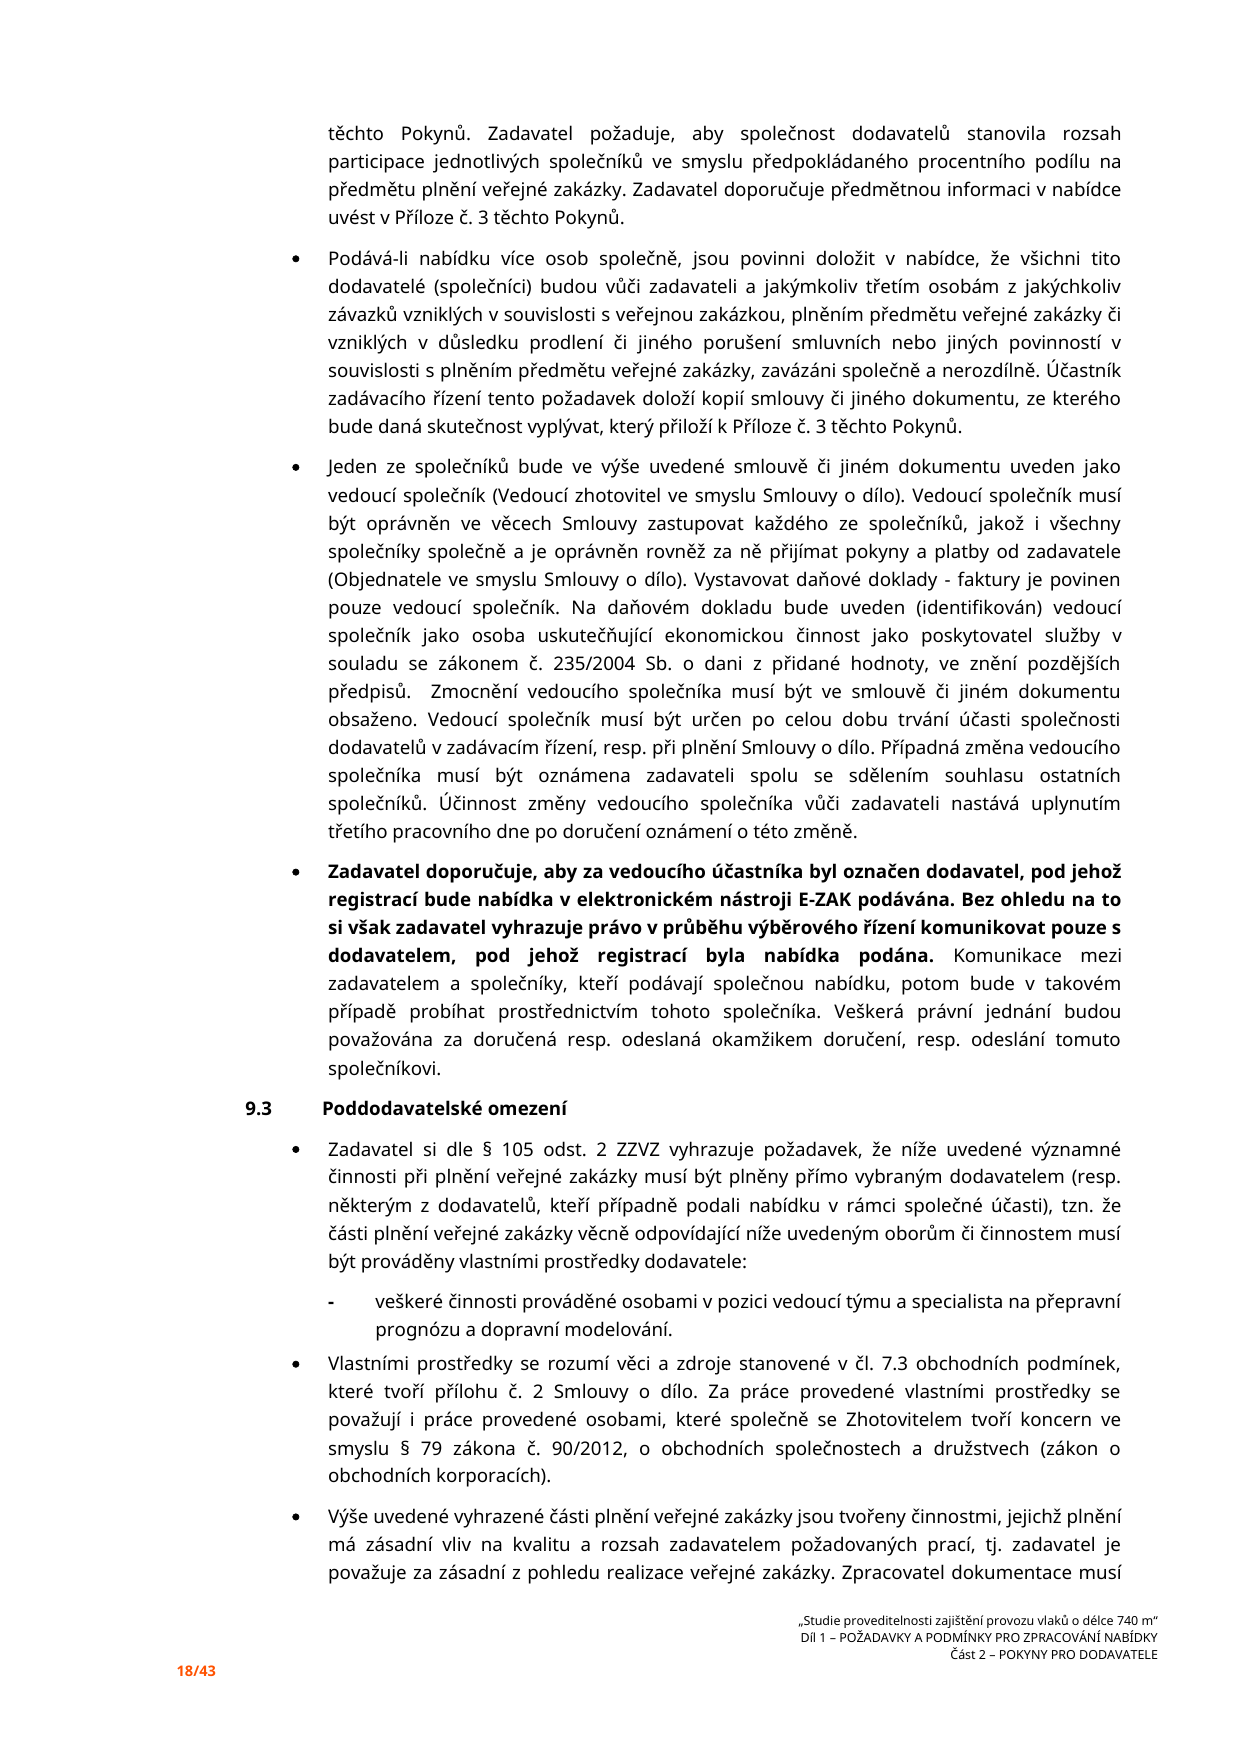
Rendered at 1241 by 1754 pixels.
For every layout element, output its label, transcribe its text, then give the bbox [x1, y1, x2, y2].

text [292, 121, 1122, 230]
text Vlastními prostředky se rozumí věci a zdroje stanovené v čl. 7.3 obchodních podmínek, které tvoří přílohu č. 2 Smlouvy o dílo. Za práce provedené vlastními prostředky se považují i práce provedené osobami, které společně se Zhotovitelem tvoří koncern ve smyslu § 79 zákona č. 90/2012, o obchodních společnostech a družstvech (zákon o obchodních korporacích). [292, 1351, 1122, 1488]
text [292, 1503, 1122, 1585]
text Poddodavatelské omezení [245, 1095, 1122, 1121]
text veškeré činnosti prováděné osobami v pozici vedoucí týmu a specialista na přepravní prognózu a dopravní modelování. [328, 1288, 1122, 1342]
text Zadavatel si dle § 105 odst. 2 ZZVZ vyhrazuje požadavek, že níže uvedené významné činnosti při plnění veřejné zakázky musí být plněny přímo vybraným dodavatelem (resp. některým z dodavatelů, kteří případně podali nabídku v rámci společné účasti), tzn. že části plnění veřejné zakázky věcně odpovídající níže uvedeným oborům či činnostem musí být prováděny vlastními prostředky dodavatele: [292, 1136, 1122, 1273]
text Podává-li nabídku více osob společně, jsou povinni doložit v nabídce, že všichni tito dodavatelé (společníci) budou vůči zadavateli a jakýmkoliv třetím osobám z jakýchkoliv závazků vzniklých v souvislosti s veřejnou zakázkou, plněním předmětu veřejné zakázky či vzniklých v důsledku prodlení či jiného porušení smluvních nebo jiných povinností v souvislosti s plněním předmětu veřejné zakázky, zavázáni společně a nerozdílně. Účastník zadávacího řízení tento požadavek doloží kopií smlouvy či jiného dokumentu, ze kterého bude daná skutečnost vyplývat, který přiloží k Příloze č. 3 těchto Pokynů. [292, 245, 1122, 439]
text Jeden ze společníků bude ve výše uvedené smlouvě či jiném dokumentu uveden jako vedoucí společník (Vedoucí zhotovitel ve smyslu Smlouvy o dílo). Vedoucí společník musí být oprávněn ve věcech Smlouvy zastupovat každého ze společníků, jakož i všechny společníky společně a je oprávněn rovněž za ně přijímat pokyny a platby od zadavatele (Objednatele ve smyslu Smlouvy o dílo). Vystavovat daňové doklady - faktury je povinen pouze vedoucí společník. Na daňovém dokladu bude uveden (identifikován) vedoucí společník jako osoba uskutečňující ekonomickou činnost jako poskytovatel služby v souladu se zákonem č. 235/2004 Sb. o dani z přidané hodnoty, ve znění pozdějších předpisů. Zmocnění vedoucího společníka musí být ve smlouvě či jiném dokumentu obsaženo. Vedoucí společník musí být určen po celou dobu trvání účasti společnosti dodavatelů v zadávacím řízení, resp. při plnění Smlouvy o dílo. Případná změna vedoucího společníka musí být oznámena zadavateli spolu se sdělením souhlasu ostatních společníků. Účinnost změny vedoucího společníka vůči zadavateli nastává uplynutím třetího pracovního dne po doručení oznámení o této změně. [292, 454, 1122, 844]
text Zadavatel doporučuje, aby za vedoucího účastníka byl označen dodavatel, pod jehož registrací bude nabídka v elektronickém nástroji E-ZAK podávána. Bez ohledu na to si však zadavatel vyhrazuje právo v průběhu výběrového řízení komunikovat pouze s dodavatelem, pod jehož registrací byla nabídka podána. Komunikace mezi zadavatelem a společníky, kteří podávají společnou nabídku, potom bude v takovém případě probíhat prostřednictvím tohoto společníka. Veškerá právní jednání budou považována za doručená resp. odeslaná okamžikem doručení, resp. odeslání tomuto společníkovi. [292, 859, 1122, 1080]
